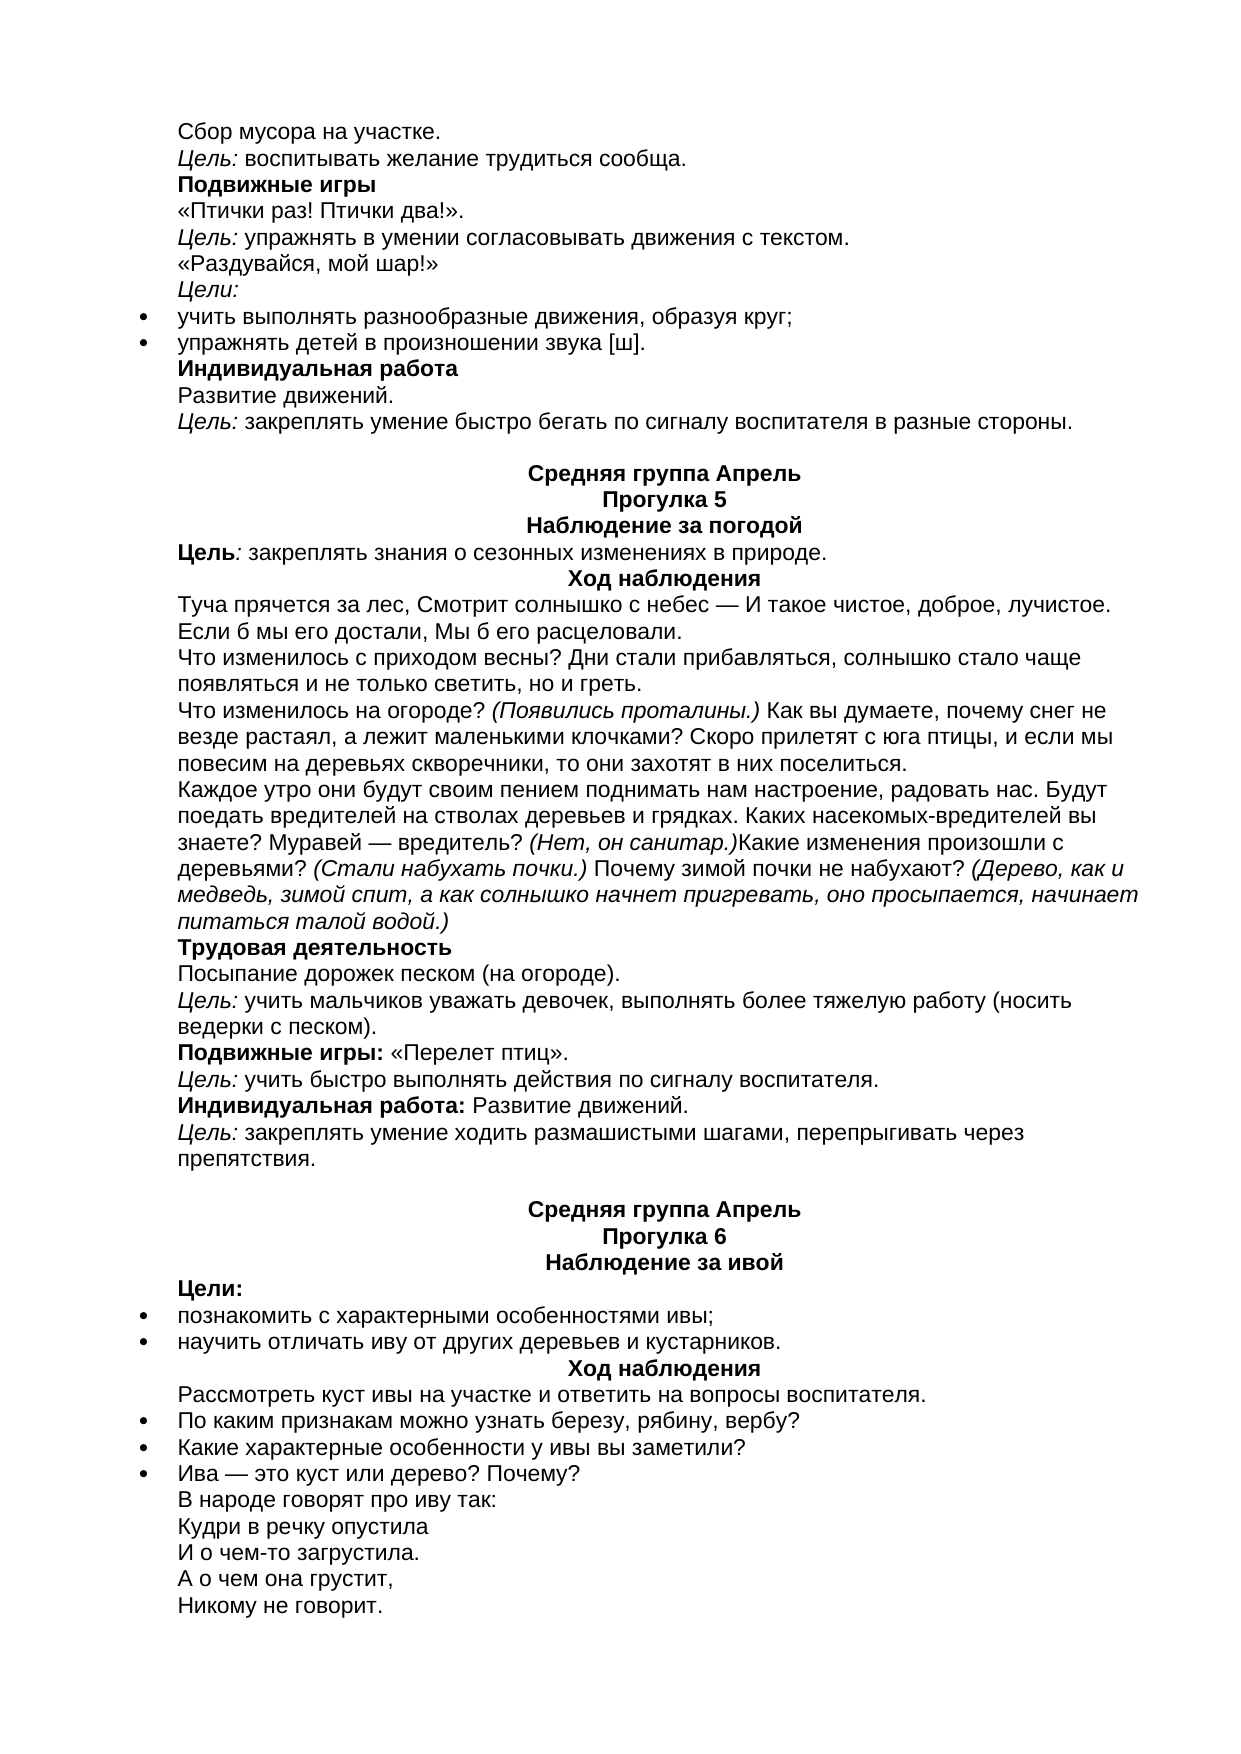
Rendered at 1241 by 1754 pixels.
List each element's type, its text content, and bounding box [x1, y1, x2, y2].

list Ива — это куст или дерево? Почему? [140, 1460, 1152, 1486]
text А о чем она грустит, [177, 1565, 1152, 1592]
text Подвижные игры [177, 171, 1152, 197]
text Цель: закреплять умение быстро бегать по сигналу воспитателя в разные стороны. [177, 408, 1152, 434]
list познакомить с характерными особенностями ивы; [140, 1302, 1152, 1328]
text Цель: закреплять знания о сезонных изменениях в природе. [177, 539, 1152, 565]
text Индивидуальная работа: Развитие движений. [177, 1092, 1152, 1118]
text Трудовая деятельность [177, 934, 1152, 960]
text В народе говорят про иву так: [177, 1486, 1152, 1513]
list учить выполнять разнообразные движения, образуя круг; [140, 303, 1152, 329]
text Прогулка 6 [177, 1223, 1152, 1249]
text Цель: закреплять умение ходить размашистыми шагами, перепрыгивать через препятствия. [177, 1118, 1152, 1171]
text Цель: воспитывать желание трудиться сообща. [177, 144, 1152, 171]
text И о чем-то загрустила. [177, 1539, 1152, 1565]
text Средняя группа Апрель [177, 1196, 1152, 1223]
text Рассмотреть куст ивы на участке и ответить на вопросы воспитателя. [177, 1381, 1152, 1407]
text Туча прячется за лес, Смотрит солнышко с небес — И такое чистое, доброе, лучистое. Если б мы его достали, Мы б его расцеловали. [177, 591, 1152, 644]
text Цель: учить быстро выполнять действия по сигналу воспитателя. [177, 1066, 1152, 1092]
text Прогулка 5 [177, 486, 1152, 512]
text Кудри в речку опустила [177, 1513, 1152, 1539]
text Что изменилось на огороде? (Появились проталины.) Как вы думаете, почему снег не везде растаял, а лежит маленькими клочками? Скоро прилетят с юга птицы, и если мы повесим на деревьях скворечники, то они захотят в них поселиться. [177, 697, 1152, 776]
text Что изменилось с приходом весны? Дни стали прибавляться, солнышко стало чаще появляться и не только светить, но и греть. [177, 644, 1152, 697]
text Индивидуальная работа [177, 355, 1152, 382]
text Ход наблюдения [177, 1354, 1152, 1381]
text «Птички раз! Птички два!». [177, 197, 1152, 223]
text Средняя группа Апрель [177, 459, 1152, 486]
text Наблюдение за погодой [177, 512, 1152, 539]
text Цель: учить мальчиков уважать девочек, выполнять более тяжелую работу (носить ведерки с песком). [177, 987, 1152, 1039]
text Цель: упражнять в умении согласовывать движения с текстом. [177, 223, 1152, 250]
text Цели: [177, 1275, 1152, 1302]
text Каждое утро они будут своим пением поднимать нам настроение, радовать нас. Будут поедать вредителей на стволах деревьев и грядках. Каких насекомых-вредителей вы знаете? Муравей — вредитель? (Нет, он санитар.)Какие изменения произошли с деревьями? (Стали набухать почки.) Почему зимой почки не набухают? (Дерево, как и медведь, зимой спит, а как солнышко начнет пригревать, оно просыпается, начинает питаться талой водой.) [177, 776, 1152, 934]
text Цели: [177, 276, 1152, 303]
text «Раздувайся, мой шар!» [177, 250, 1152, 276]
list упражнять детей в произношении звука [ш]. [140, 329, 1152, 355]
text Ход наблюдения [177, 565, 1152, 591]
text Наблюдение за ивой [177, 1249, 1152, 1275]
text Посыпание дорожек песком (на огороде). [177, 960, 1152, 987]
list научить отличать иву от других деревьев и кустарников. [140, 1328, 1152, 1354]
text Сбор мусора на участке. [177, 118, 1152, 144]
list По каким признакам можно узнать березу, рябину, вербу? [140, 1407, 1152, 1433]
text Никому не говорит. [177, 1592, 1152, 1618]
text Развитие движений. [177, 382, 1152, 408]
text Подвижные игры: «Перелет птиц». [177, 1039, 1152, 1066]
list Какие характерные особенности у ивы вы заметили? [140, 1433, 1152, 1460]
